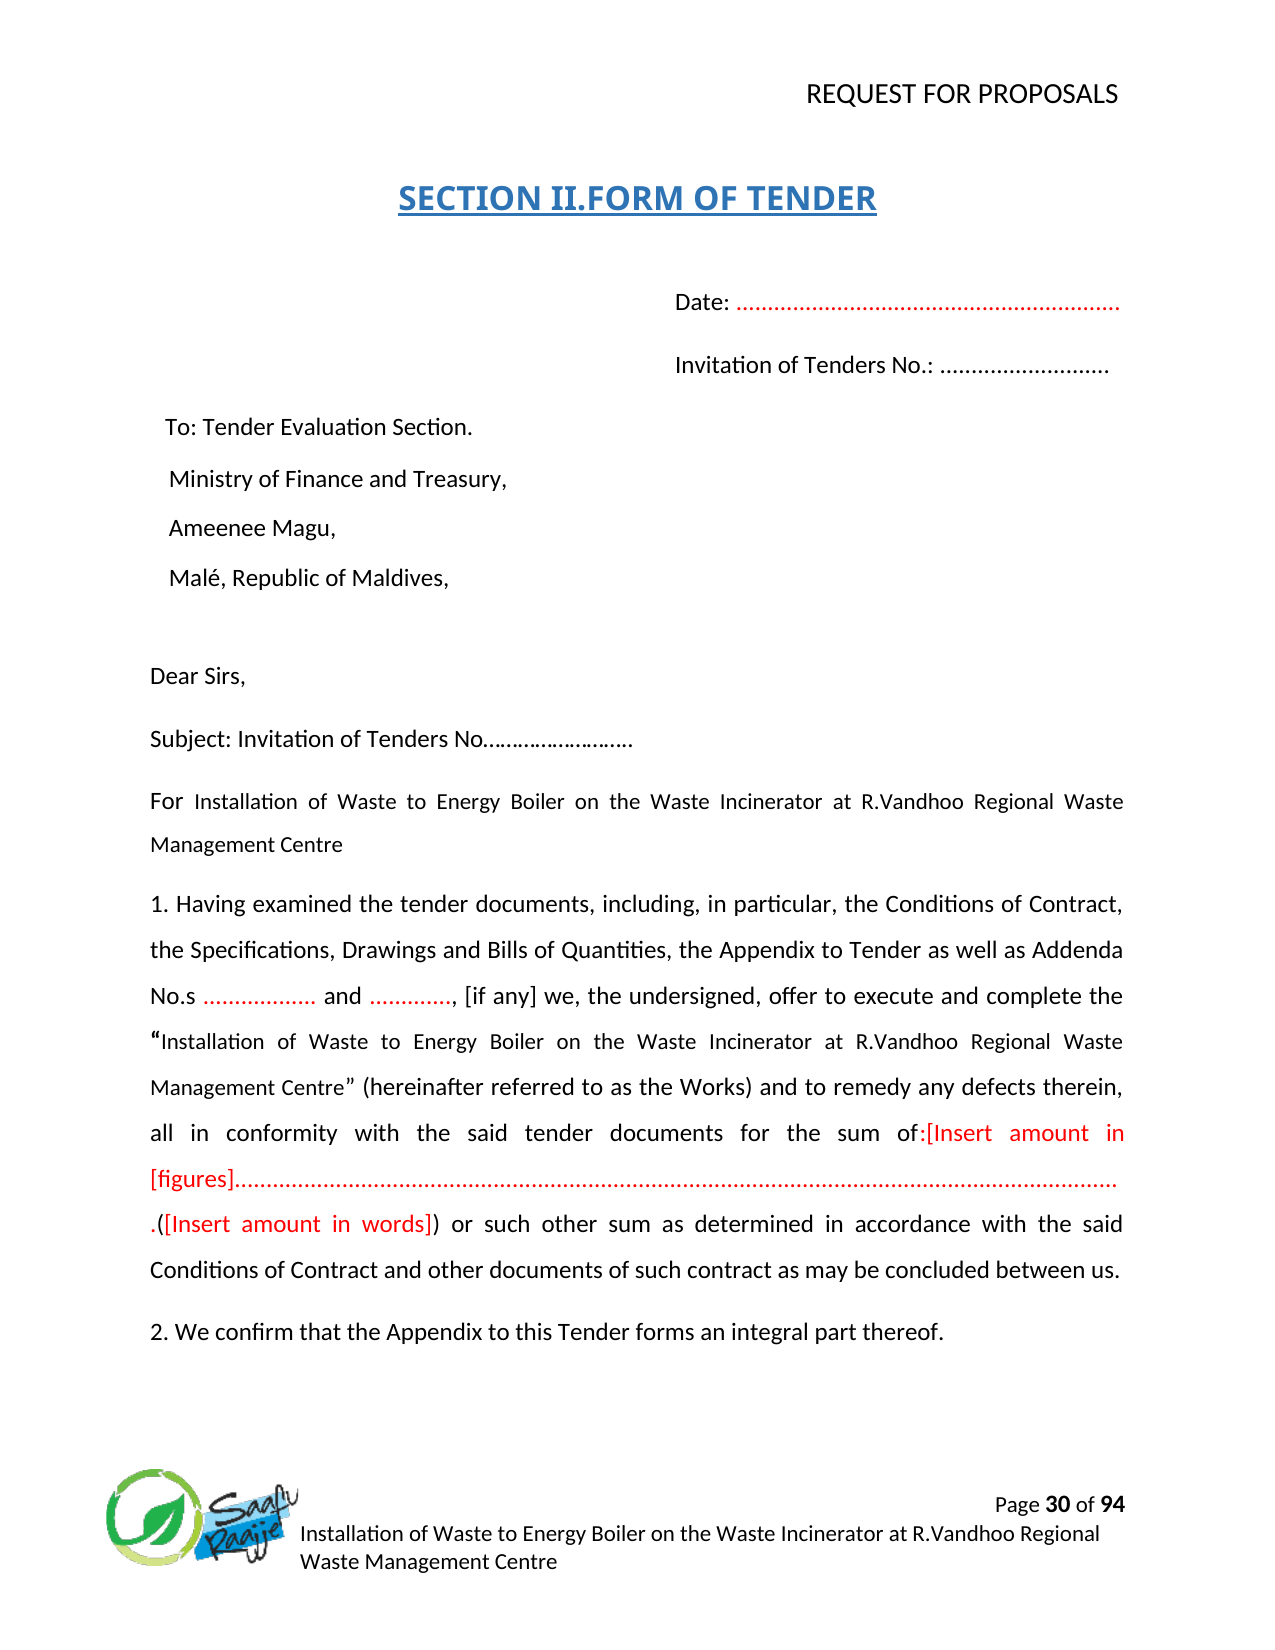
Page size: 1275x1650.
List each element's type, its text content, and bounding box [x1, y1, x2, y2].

text For [150, 785, 1125, 858]
text Malé, Republic of Maldives, [169, 562, 1125, 592]
text 2. We confirm that the Appendix to this Tender forms an integral part thereof. [150, 1317, 1125, 1347]
text Ameenee Magu, [169, 512, 1125, 543]
text Date: ............................................................. [675, 286, 1125, 317]
text Ministry of Finance and Treasury, [169, 463, 1125, 493]
picture [106, 1469, 299, 1566]
subtitle SECTION II.FORM OF TENDER [150, 175, 1125, 220]
text 1. Having examined the tender documents, including, in particular, the Conditions of Contract, the Specifications, Drawings and Bills of Quantities, the Appendix to Tender as well as Addenda No.s .................. and ............., [if any] we, the undersigned, offer to execute and complete the “” (hereinafter referred to as the Works) and to remedy any defects therein, all in conformity with the said tender documents for the sum of:[Insert amount in [figures].............................................................................................................................................([Insert amount in words]) or such other sum as determined in accordance with the said Conditions of Contract and other documents of such contract as may be concluded between us. [150, 888, 1125, 1285]
text Subject: Invitation of Tenders No…………………….. [150, 723, 1125, 753]
text To: Tender Evaluation Section. [165, 411, 1125, 442]
text Dear Sirs, [150, 660, 1125, 691]
text Invitation of Tenders No.: ........................... [600, 349, 1125, 379]
